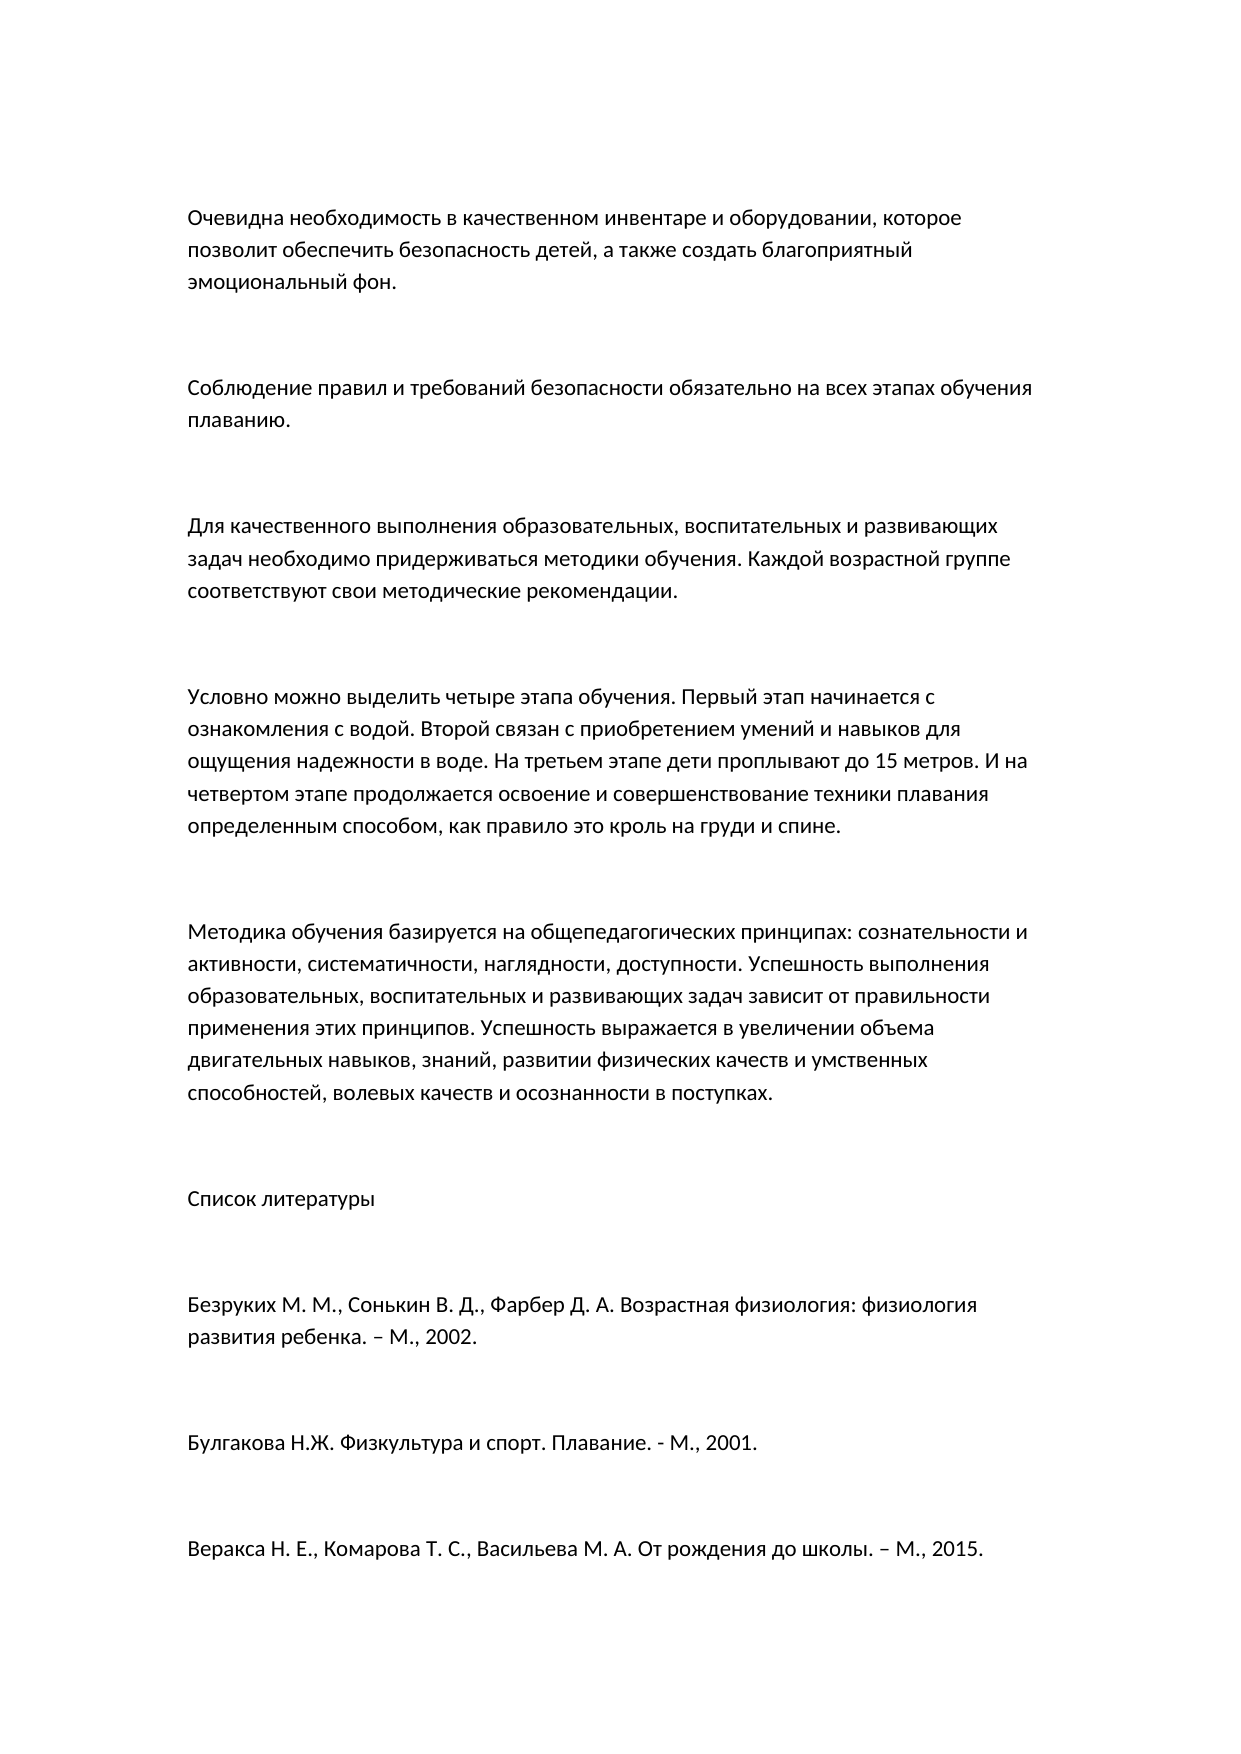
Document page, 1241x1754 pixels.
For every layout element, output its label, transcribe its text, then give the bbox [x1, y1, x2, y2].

text Безруких М. М., Сонькин В. Д., Фарбер Д. А. Возрастная физиология: физиология развития ребенка. – М., 2002. [187, 1290, 1053, 1350]
text Очевидна необходимость в качественном инвентаре и оборудовании, которое позволит обеспечить безопасность детей, а также создать благоприятный эмоциональный фон. [187, 203, 1053, 295]
text Условно можно выделить четыре этапа обучения. Первый этап начинается с ознакомления с водой. Второй связан с приобретением умений и навыков для ощущения надежности в воде. На третьем этапе дети проплывают до 15 метров. И на четвертом этапе продолжается освоение и совершенствование техники плавания определенным способом, как правило это кроль на груди и спине. [187, 682, 1053, 839]
text Булгакова Н.Ж. Физкультура и спорт. Плавание. - М., 2001. [187, 1428, 1053, 1456]
text Список литературы [187, 1184, 1053, 1212]
text Методика обучения базируется на общепедагогических принципах: сознательности и активности, систематичности, наглядности, доступности. Успешность выполнения образовательных, воспитательных и развивающих задач зависит от правильности применения этих принципов. Успешность выражается в увеличении объема двигательных навыков, знаний, развитии физических качеств и умственных способностей, волевых качеств и осознанности в поступках. [187, 917, 1053, 1106]
text Соблюдение правил и требований безопасности обязательно на всех этапах обучения плаванию. [187, 373, 1053, 434]
text Веракса Н. Е., Комарова Т. С., Васильева М. А. От рождения до школы. – М., 2015. [187, 1534, 1053, 1562]
text Для качественного выполнения образовательных, воспитательных и развивающих задач необходимо придерживаться методики обучения. Каждой возрастной группе соответствуют свои методические рекомендации. [187, 512, 1053, 604]
